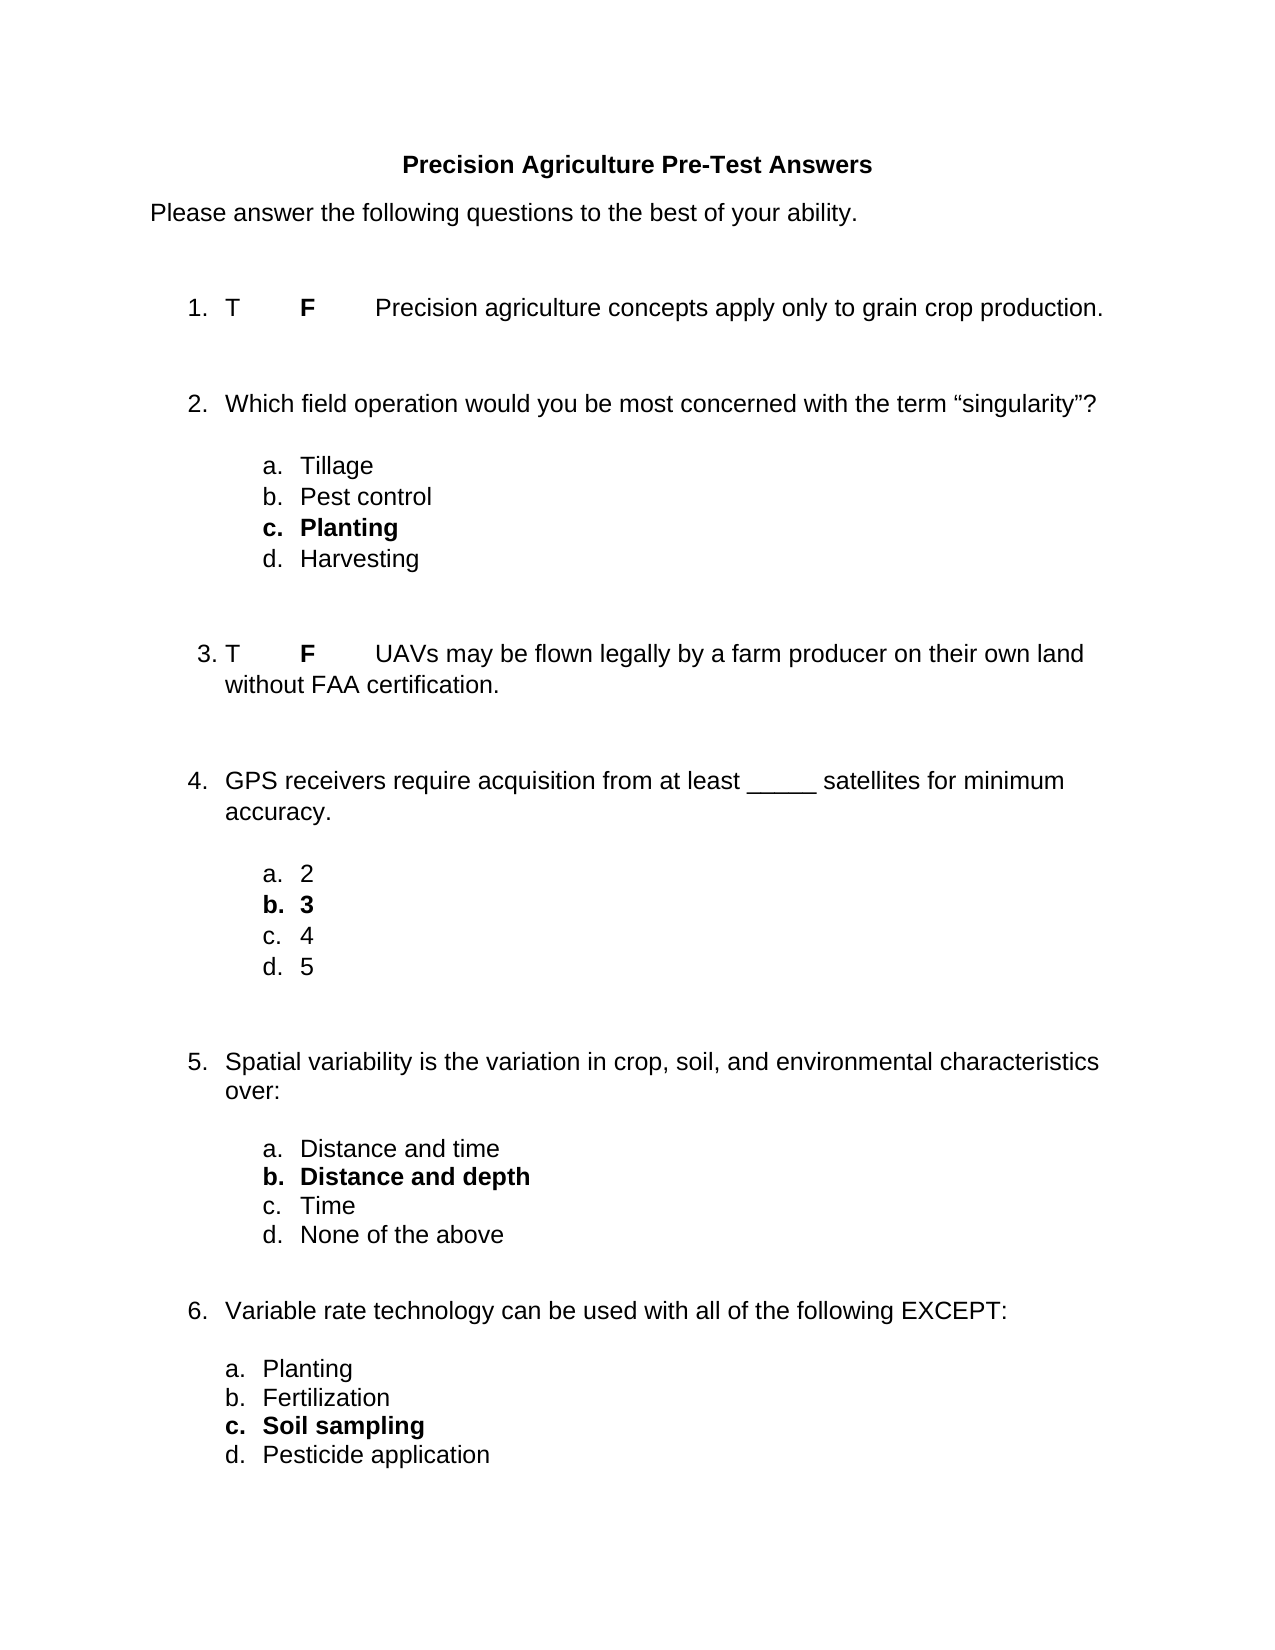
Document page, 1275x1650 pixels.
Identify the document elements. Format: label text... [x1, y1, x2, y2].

list 4 [262, 921, 1125, 949]
list GPS receivers require acquisition from at least _____ satellites for minimum accuracy. [187, 766, 1125, 825]
list Distance and depth [262, 1162, 1125, 1191]
list Pest control [262, 482, 1125, 510]
list Spatial variability is the variation in crop, soil, and environmental characteristics over: [187, 1047, 1125, 1105]
list Soil sampling [225, 1411, 1125, 1440]
text Please answer the following questions to the best of your ability. [150, 198, 1125, 226]
list 5 [262, 952, 1125, 981]
list Planting [262, 513, 1125, 541]
list Variable rate technology can be used with all of the following EXCEPT: [187, 1296, 1125, 1325]
list Harvesting [262, 544, 1125, 572]
list 3 [262, 890, 1125, 918]
list T F Precision agriculture concepts apply only to grain crop production. [187, 293, 1125, 322]
list Fertilization [225, 1382, 1125, 1411]
list Distance and time [262, 1133, 1125, 1162]
list Which field operation would you be most concerned with the term “singularity”? [187, 388, 1125, 417]
list Pesticide application [225, 1440, 1125, 1469]
list Planting [225, 1354, 1125, 1382]
list None of the above [262, 1220, 1125, 1248]
list Tillage [262, 451, 1125, 479]
list 2 [262, 859, 1125, 887]
list T F UAVs may be flown legally by a farm producer on their own land without FAA certification. [197, 639, 1125, 699]
list Time [262, 1191, 1125, 1220]
text Precision Agriculture Pre-Test Answers [150, 150, 1125, 179]
